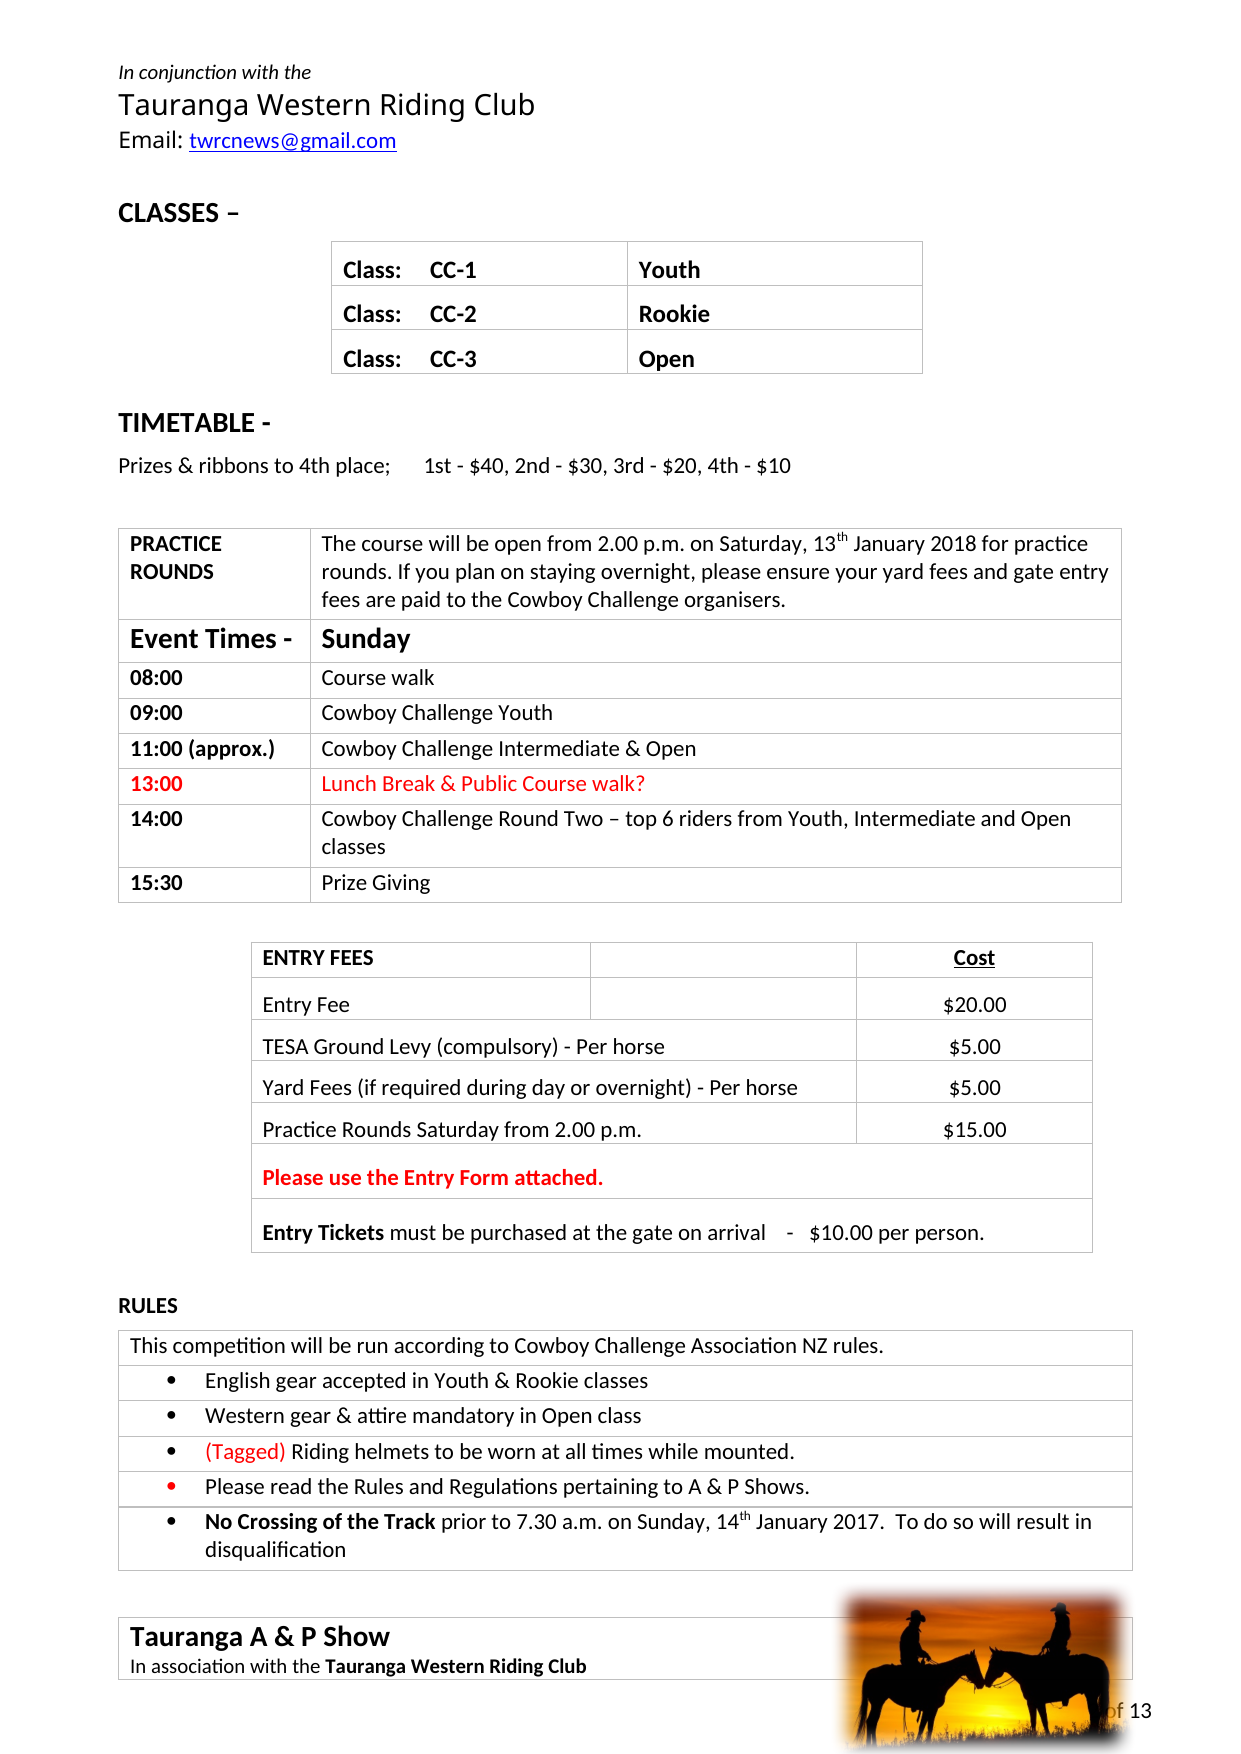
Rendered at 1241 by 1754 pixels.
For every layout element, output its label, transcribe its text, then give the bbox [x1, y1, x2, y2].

table_cell [591, 978, 856, 1018]
table_cell 13:00 [119, 769, 310, 803]
table_header Class: CC-1 [332, 242, 627, 285]
table_cell $20.00 [857, 978, 1092, 1018]
picture [1116, 1702, 1123, 1718]
table_cell Sunday [311, 620, 1121, 662]
table_cell Class: CC-3 [332, 330, 627, 373]
table_cell 09:00 [119, 699, 310, 733]
table_cell Western gear & attire mandatory in Open class [119, 1401, 1132, 1436]
table_cell Prize Giving [311, 868, 1121, 902]
table_cell $5.00 [857, 1061, 1092, 1102]
table_cell Cowboy Challenge Intermediate & Open [311, 734, 1121, 768]
table_cell Course walk [311, 663, 1121, 697]
table_cell Cowboy Challenge Youth [311, 699, 1121, 733]
table_cell Lunch Break & Public Course walk? [311, 769, 1121, 803]
table_cell 14:00 [119, 805, 310, 867]
table_cell 08:00 [119, 663, 310, 697]
table_cell Practice Rounds Saturday from 2.00 p.m. [252, 1103, 856, 1143]
text RULES [118, 1291, 1152, 1319]
text TIMETABLE - [118, 404, 1152, 439]
text Email: twrcnews@gmail.com [118, 124, 1152, 155]
text In conjunction with the [118, 59, 1240, 84]
table_cell Event Times - [119, 620, 310, 662]
table_cell No Crossing of the Track prior to 7.30 a.m. on Sunday, 14th January 2017. To do so will result in disqualification [119, 1508, 1132, 1570]
table_header The course will be open from 2.00 p.m. on Saturday, 13th January 2018 for practice rounds. If you plan on staying overnight, please ensure your yard fees and gate entry fees are paid to the Cowboy Challenge organisers. [311, 529, 1121, 619]
table_cell $15.00 [857, 1103, 1092, 1143]
text Prizes & ribbons to 4th place; 1st - $40, 2nd - $30, 3rd - $20, 4th - $10 [118, 451, 1152, 479]
table_cell Rookie [628, 286, 922, 329]
table_header [591, 943, 856, 977]
table_cell Cowboy Challenge Round Two – top 6 riders from Youth, Intermediate and Open classes [311, 805, 1121, 867]
table_cell Yard Fees (if required during day or overnight) - Per horse [252, 1061, 856, 1102]
table_header Cost [857, 943, 1092, 977]
table_header This competition will be run according to Cowboy Challenge Association NZ rules. [119, 1331, 1132, 1365]
table_cell English gear accepted in Youth & Rookie classes [119, 1366, 1132, 1400]
table_cell Please read the Rules and Regulations pertaining to A & P Shows. [119, 1472, 1132, 1506]
table_cell Please use the Entry Form attached. [252, 1144, 1092, 1197]
table_cell Entry Fee [252, 978, 590, 1018]
picture [858, 1610, 1115, 1731]
table_header Youth [628, 242, 922, 285]
table_cell 15:30 [119, 868, 310, 902]
text CLASSES – [118, 194, 1152, 229]
table_cell $5.00 [857, 1020, 1092, 1060]
table_header PRACTICE ROUNDS [119, 529, 310, 619]
table_cell Class: CC-2 [332, 286, 627, 329]
text Tauranga Western Riding Club [118, 84, 1240, 124]
table_header ENTRY FEES [252, 943, 590, 977]
table_cell (Tagged) Riding helmets to be worn at all times while mounted. [119, 1437, 1132, 1471]
table_cell Open [628, 330, 922, 373]
table_cell Entry Tickets must be purchased at the gate on arrival - $10.00 per person. [252, 1199, 1092, 1252]
table_cell 11:00 (approx.) [119, 734, 310, 768]
table_cell TESA Ground Levy (compulsory) - Per horse [252, 1020, 856, 1060]
